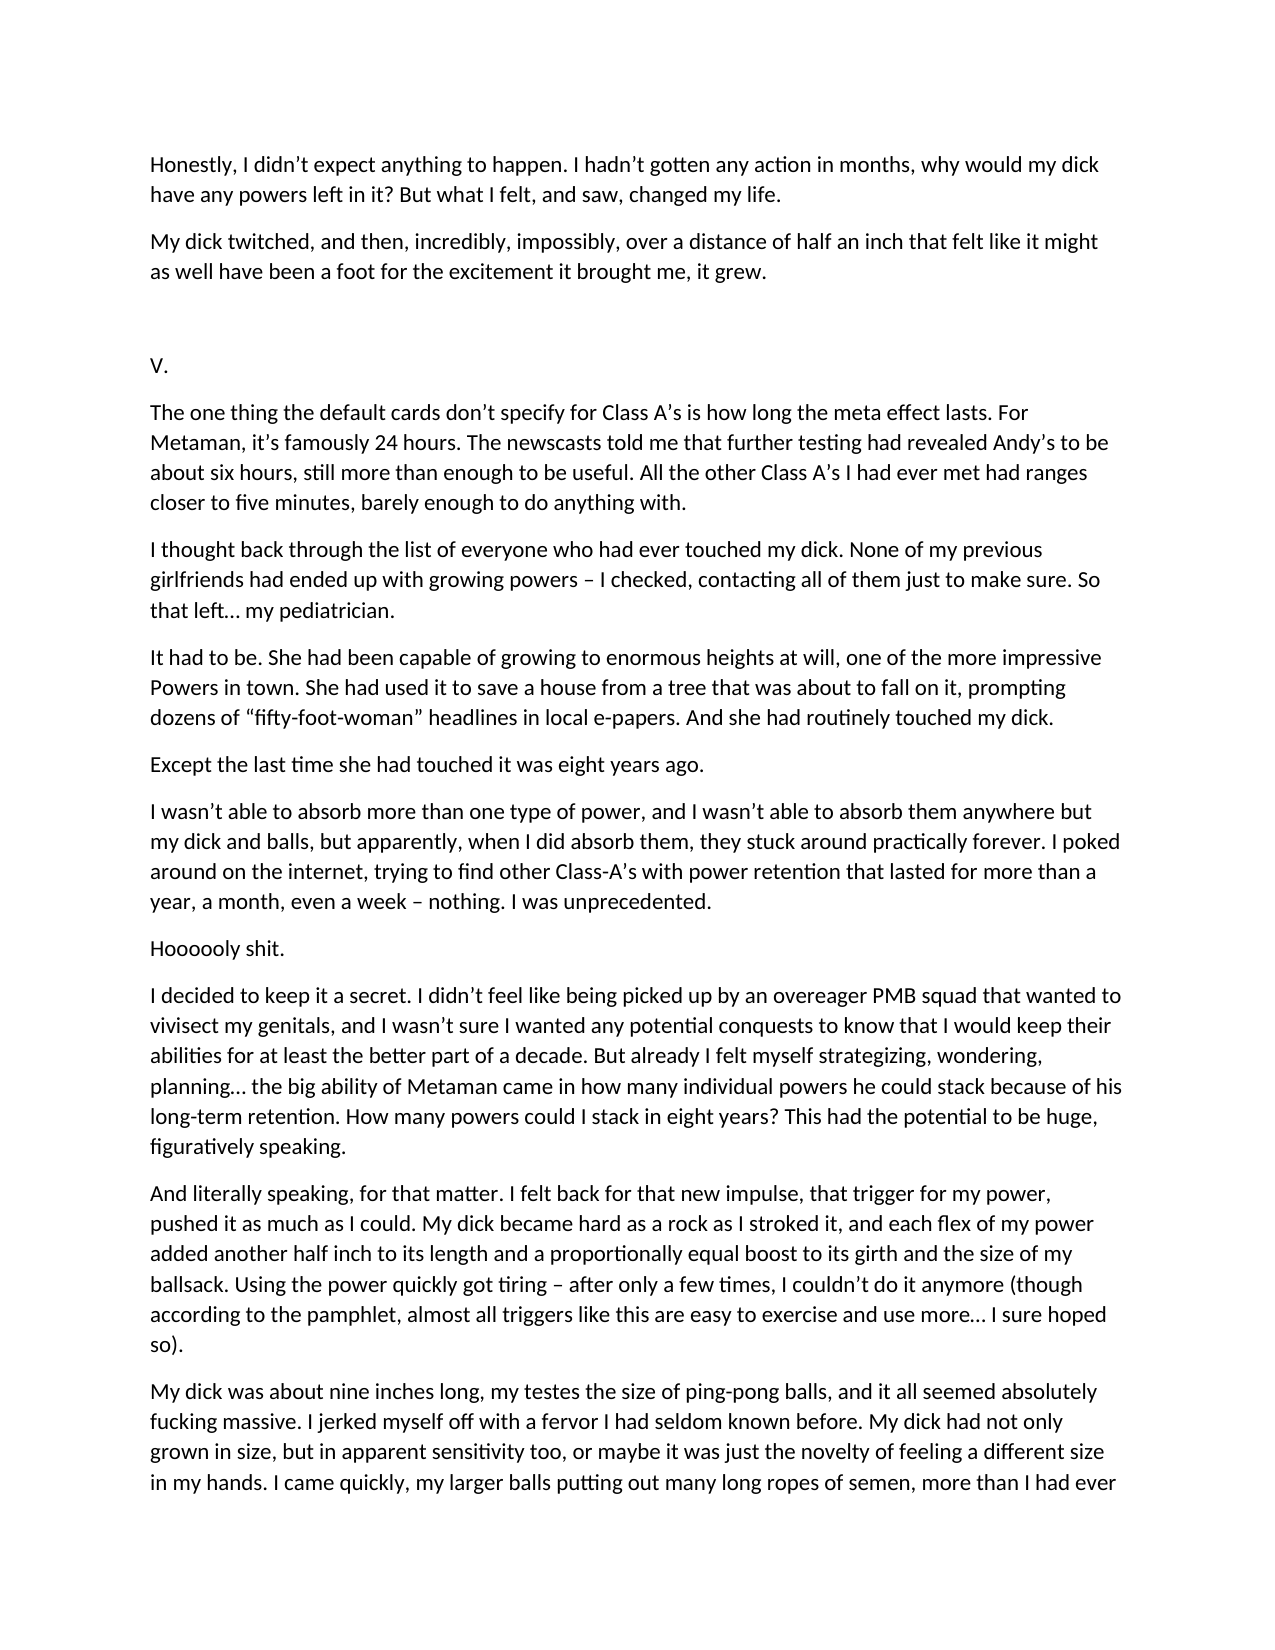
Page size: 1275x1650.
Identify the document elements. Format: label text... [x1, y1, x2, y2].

text My dick twitched, and then, incredibly, impossibly, over a distance of half an inch that felt like it might as well have been a foot for the excitement it brought me, it grew. [150, 227, 1125, 285]
text I wasn’t able to absorb more than one type of power, and I wasn’t able to absorb them anywhere but my dick and balls, but apparently, when I did absorb them, they stuck around practically forever. I poked around on the internet, trying to find other Class-A’s with power retention that lasted for more than a year, a month, even a week – nothing. I was unprecedented. [150, 797, 1125, 916]
text I decided to keep it a secret. I didn’t feel like being picked up by an overeager PMB squad that wanted to vivisect my genitals, and I wasn’t sure I wanted any potential conquests to know that I would keep their abilities for at least the better part of a decade. But already I felt myself strategizing, wondering, planning… the big ability of Metaman came in how many individual powers he could stack because of his long-term retention. How many powers could I stack in eight years? This had the potential to be huge, figuratively speaking. [150, 981, 1125, 1160]
text Hoooooly shit. [150, 934, 1125, 962]
text The one thing the default cards don’t specify for Class A’s is how long the meta effect lasts. For Metaman, it’s famously 24 hours. The newscasts told me that further testing had revealed Andy’s to be about six hours, still more than enough to be useful. All the other Class A’s I had ever met had ranges closer to five minutes, barely enough to do anything with. [150, 398, 1125, 517]
text Honestly, I didn’t expect anything to happen. I hadn’t gotten any action in months, why would my dick have any powers left in it? But what I felt, and saw, changed my life. [150, 150, 1125, 208]
text Except the last time she had touched it was eight years ago. [150, 750, 1125, 778]
text V. [150, 351, 1125, 379]
text And literally speaking, for that matter. I felt back for that new impulse, that trigger for my power, pushed it as much as I could. My dick became hard as a rock as I stroked it, and each flex of my power added another half inch to its length and a proportionally equal boost to its girth and the size of my ballsack. Using the power quickly got tiring – after only a few times, I couldn’t do it anymore (though according to the pamphlet, almost all triggers like this are easy to exercise and use more… I sure hoped so). [150, 1179, 1125, 1358]
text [150, 1377, 1125, 1496]
text It had to be. She had been capable of growing to enormous heights at will, one of the more impressive Powers in town. She had used it to save a house from a tree that was about to fall on it, prompting dozens of “fifty-foot-woman” headlines in local e-papers. And she had routinely touched my dick. [150, 643, 1125, 731]
text I thought back through the list of everyone who had ever touched my dick. None of my previous girlfriends had ended up with growing powers – I checked, contacting all of them just to make sure. So that left… my pediatrician. [150, 535, 1125, 624]
